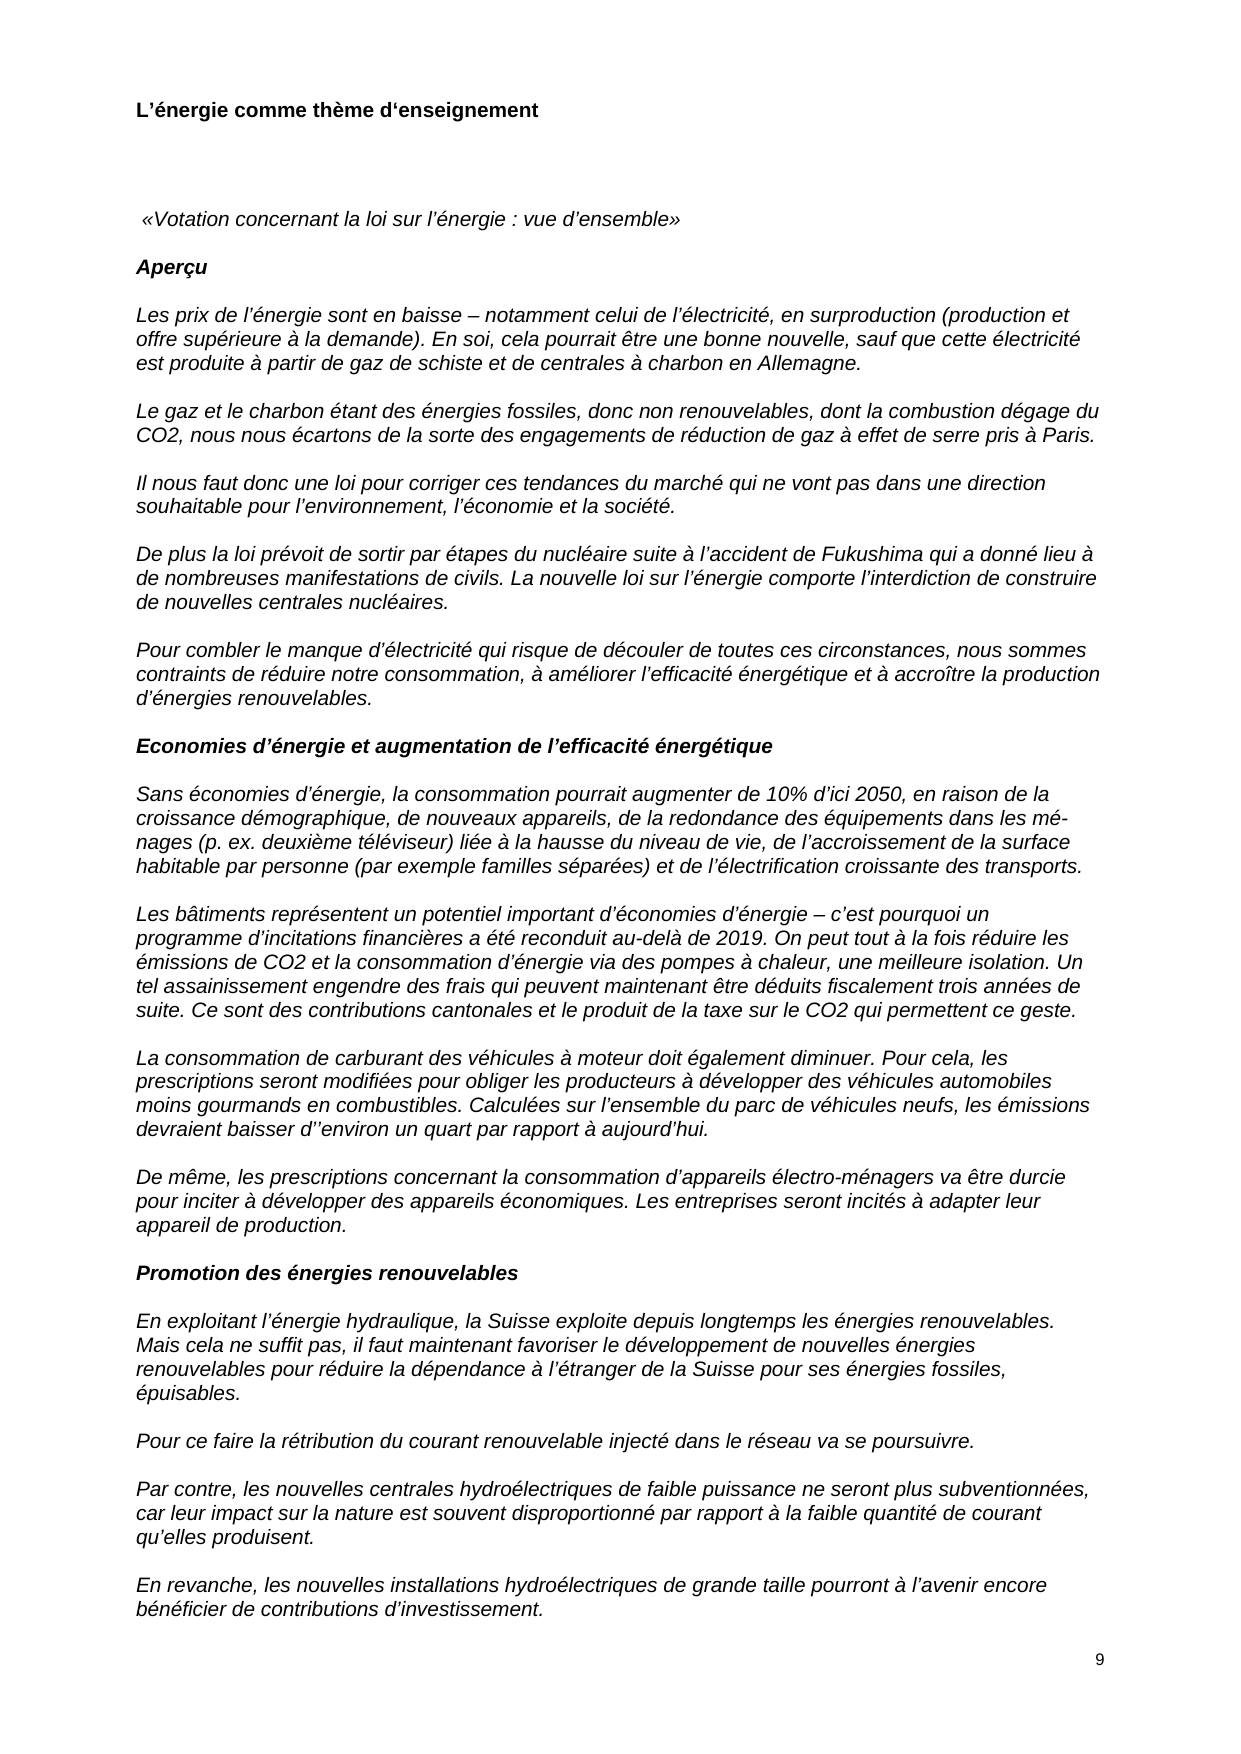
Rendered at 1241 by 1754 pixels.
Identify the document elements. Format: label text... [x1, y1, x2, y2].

text Sans économies d’énergie, la consommation pourrait augmenter de 10% d’ici 2050, en raison de la croissance démographique, de nouveaux appareils, de la redondance des équipements dans les mé- nages (p. ex. deuxième téléviseur) liée à la hausse du niveau de vie, de l’accroissement de la surface habitable par personne (par exemple familles séparées) et de l’électrification croissante des transports. [136, 782, 1104, 878]
text Aperçu [136, 255, 1104, 279]
text Pour combler le manque d’électricité qui risque de découler de toutes ces circonstances, nous sommes contraints de réduire notre consommation, à améliorer l’efficacité énergétique et à accroître la production d’énergies renouvelables. [136, 638, 1104, 710]
text De même, les prescriptions concernant la consommation d’appareils électro-ménagers va être durcie pour inciter à développer des appareils économiques. Les entreprises seront incités à adapter leur appareil de production. [136, 1165, 1104, 1237]
text Il nous faut donc une loi pour corriger ces tendances du marché qui ne vont pas dans une direction souhaitable pour l’environnement, l’économie et la société. [136, 470, 1104, 518]
text Economies d’énergie et augmentation de l’efficacité énergétique [136, 734, 1104, 758]
text «Votation concernant la loi sur l’énergie : vue d’ensemble» [136, 207, 1104, 231]
text Les bâtiments représentent un potentiel important d’économies d’énergie – c’est pourquoi un programme d’incitations financières a été reconduit au-delà de 2019. On peut tout à la fois réduire les émissions de CO2 et la consommation d’énergie via des pompes à chaleur, une meilleure isolation. Un tel assainissement engendre des frais qui peuvent maintenant être déduits fiscalement trois années de suite. Ce sont des contributions cantonales et le produit de la taxe sur le CO2 qui permettent ce geste. [136, 902, 1104, 1021]
text Le gaz et le charbon étant des énergies fossiles, donc non renouvelables, dont la combustion dégage du CO2, nous nous écartons de la sorte des engagements de réduction de gaz à effet de serre pris à Paris. [136, 398, 1104, 446]
text Par contre, les nouvelles centrales hydroélectriques de faible puissance ne seront plus subventionnées, car leur impact sur la nature est souvent disproportionné par rapport à la faible quantité de courant qu’elles produisent. [136, 1477, 1104, 1548]
text De plus la loi prévoit de sortir par étapes du nucléaire suite à l’accident de Fukushima qui a donné lieu à de nombreuses manifestations de civils. La nouvelle loi sur l’énergie comporte l’interdiction de construire de nouvelles centrales nucléaires. [136, 542, 1104, 614]
text La consommation de carburant des véhicules à moteur doit également diminuer. Pour cela, les prescriptions seront modifiées pour obliger les producteurs à développer des véhicules automobiles moins gourmands en combustibles. Calculées sur l’ensemble du parc de véhicules neufs, les émissions devraient baisser d’’environ un quart par rapport à aujourd’hui. [136, 1045, 1104, 1141]
text En revanche, les nouvelles installations hydroélectriques de grande taille pourront à l’avenir encore bénéficier de contributions d’investissement. [136, 1572, 1104, 1620]
text En exploitant l’énergie hydraulique, la Suisse exploite depuis longtemps les énergies renouvelables. Mais cela ne suffit pas, il faut maintenant favoriser le développement de nouvelles énergies renouvelables pour réduire la dépendance à l’étranger de la Suisse pour ses énergies fossiles, épuisables. [136, 1309, 1104, 1405]
text Les prix de l’énergie sont en baisse – notamment celui de l’électricité, en surproduction (production et offre supérieure à la demande). En soi, cela pourrait être une bonne nouvelle, sauf que cette électricité est produite à partir de gaz de schiste et de centrales à charbon en Allemagne. [136, 303, 1104, 374]
text Pour ce faire la rétribution du courant renouvelable injecté dans le réseau va se poursuivre. [136, 1429, 1104, 1453]
text Promotion des énergies renouvelables [136, 1261, 1104, 1285]
